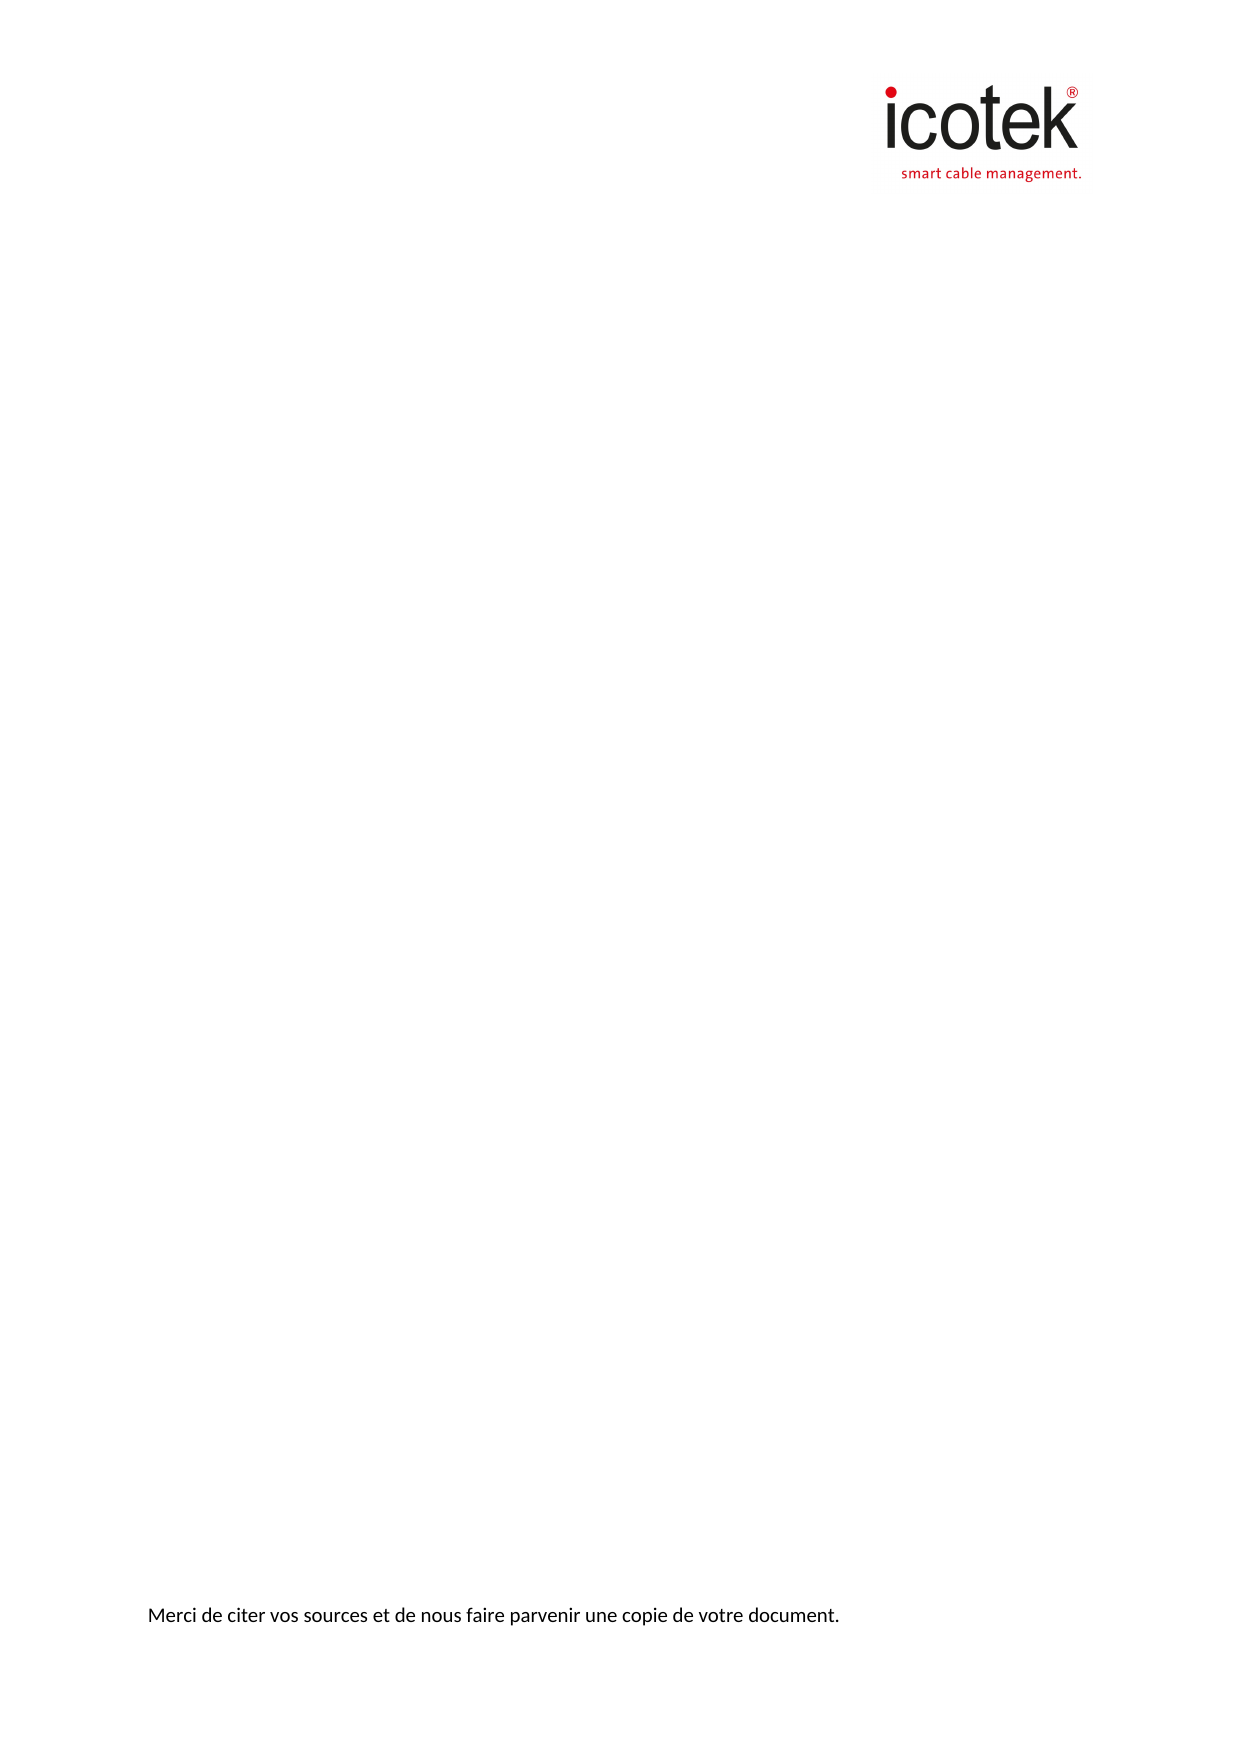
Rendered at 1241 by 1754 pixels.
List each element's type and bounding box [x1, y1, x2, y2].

picture [870, 73, 1093, 194]
